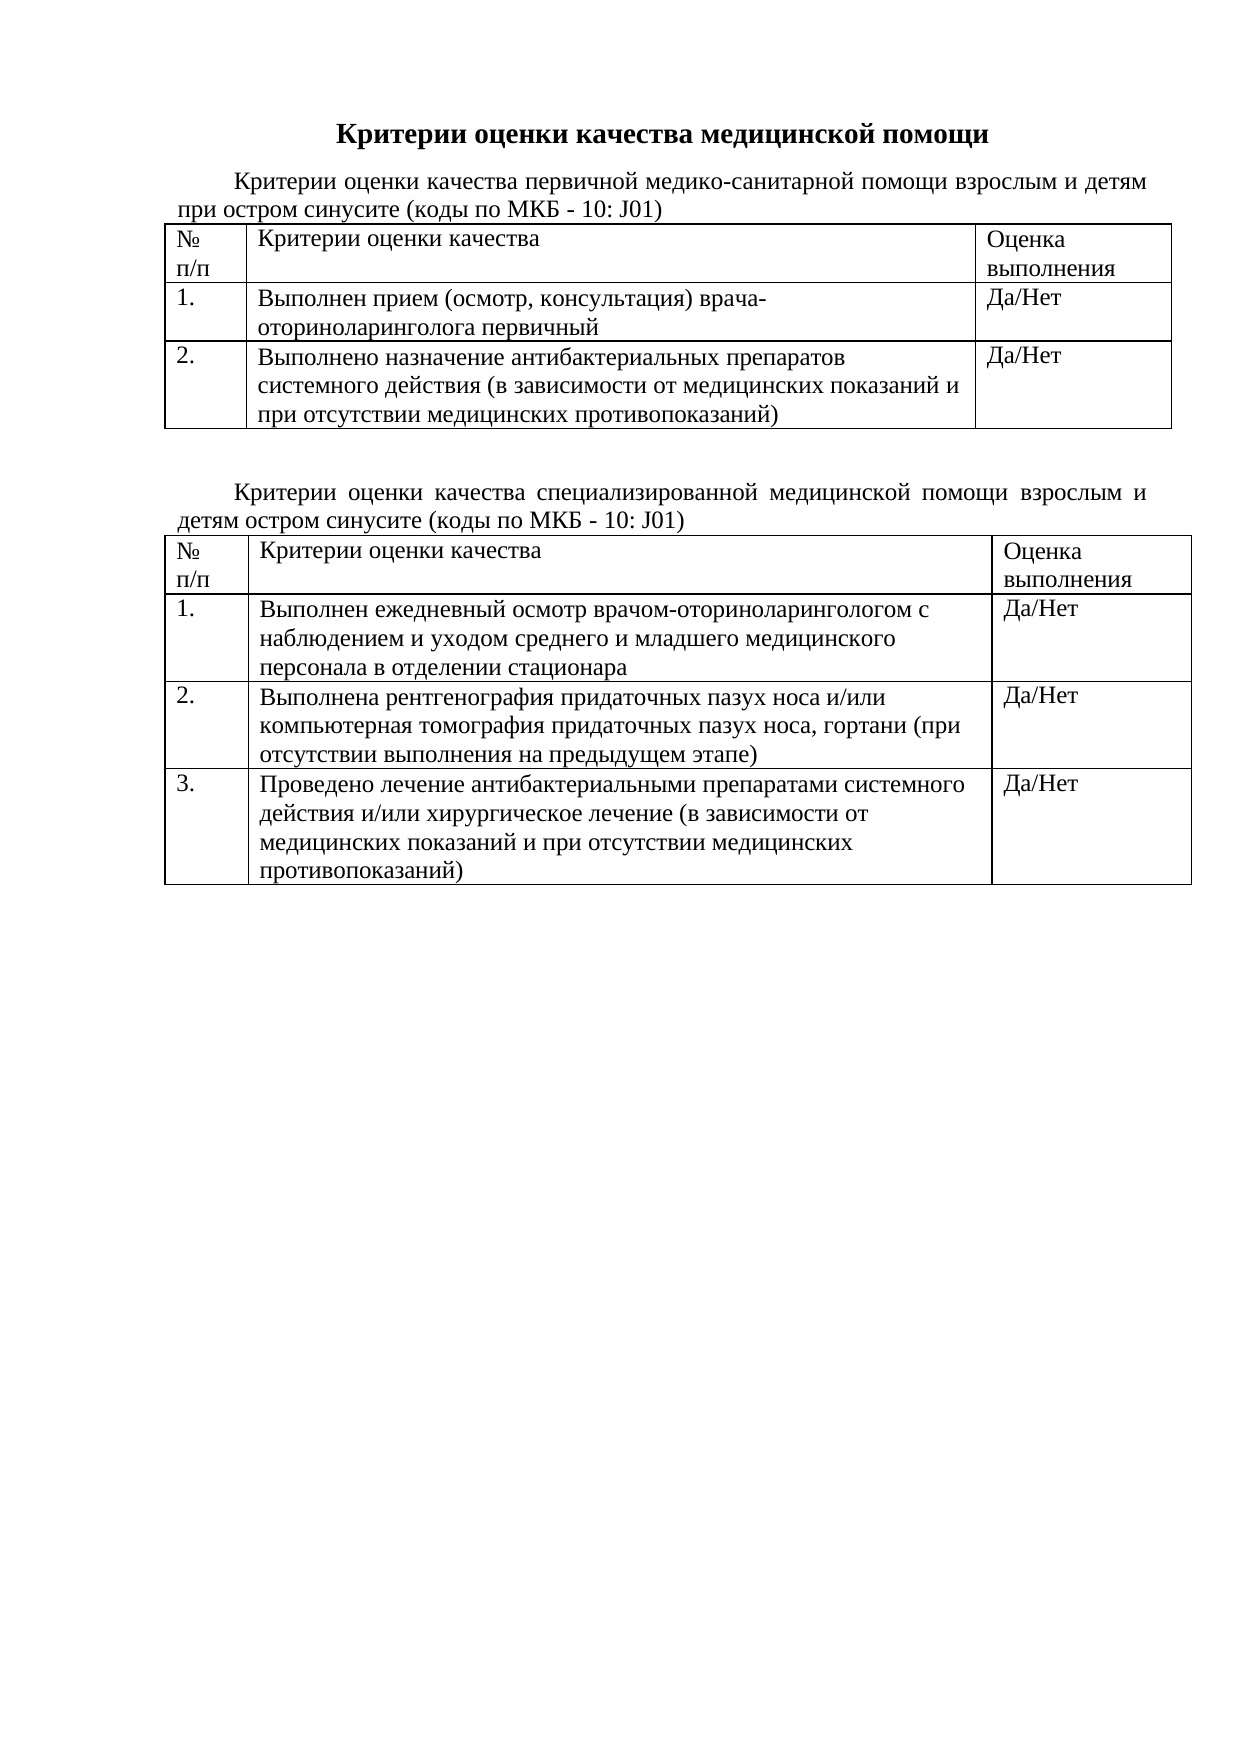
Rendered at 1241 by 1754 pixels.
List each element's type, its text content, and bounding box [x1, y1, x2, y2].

text Критерии оценки качества первичной медико-санитарной помощи взрослым и детям при остром синусите (коды по МКБ - 10: J01) [177, 166, 1151, 223]
subtitle Критерии оценки качества медицинской помощи [336, 116, 1205, 149]
table_cell Проведено лечение антибактериальными препаратами системного действия и/или хирургическое лечение (в зависимости от медицинских показаний и при отсутствии медицинских противопоказаний) [249, 769, 991, 884]
table_cell 2. [166, 342, 246, 428]
table_cell Выполнен ежедневный осмотр врачом-оториноларингологом с наблюдением и уходом среднего и младшего медицинского персонала в отделении стационара [249, 595, 991, 681]
table_cell 1. [166, 595, 248, 681]
table_cell Да/Нет [993, 682, 1191, 768]
table_cell Выполнен прием (осмотр, консультация) врача- оториноларинголога первичный [247, 283, 975, 340]
table_header Оценка выполнения [976, 225, 1171, 282]
table_header Критерии оценки качества [249, 536, 991, 593]
table_cell Да/Нет [976, 342, 1171, 428]
text Критерии оценки качества специализированной медицинской помощи взрослым и детям остром синусите (коды по МКБ - 10: J01) [177, 477, 1152, 534]
table_cell Да/Нет [993, 595, 1191, 681]
table_header Критерии оценки качества [247, 225, 975, 282]
table_cell 1. [166, 283, 246, 340]
table_cell Выполнена рентгенография придаточных пазух носа и/или компьютерная томография придаточных пазух носа, гортани (при отсутствии выполнения на предыдущем этапе) [249, 682, 991, 768]
table_cell Да/Нет [976, 283, 1171, 340]
table_header Оценка выполнения [993, 536, 1191, 593]
table_cell Выполнено назначение антибактериальных препаратов системного действия (в зависимости от медицинских показаний и при отсутствии медицинских противопоказаний) [247, 342, 975, 428]
table_cell Да/Нет [993, 769, 1191, 884]
table_header № п/п [166, 225, 246, 282]
table_cell 3. [166, 769, 248, 884]
table_cell 2. [166, 682, 248, 768]
table_header № п/п [166, 536, 248, 593]
